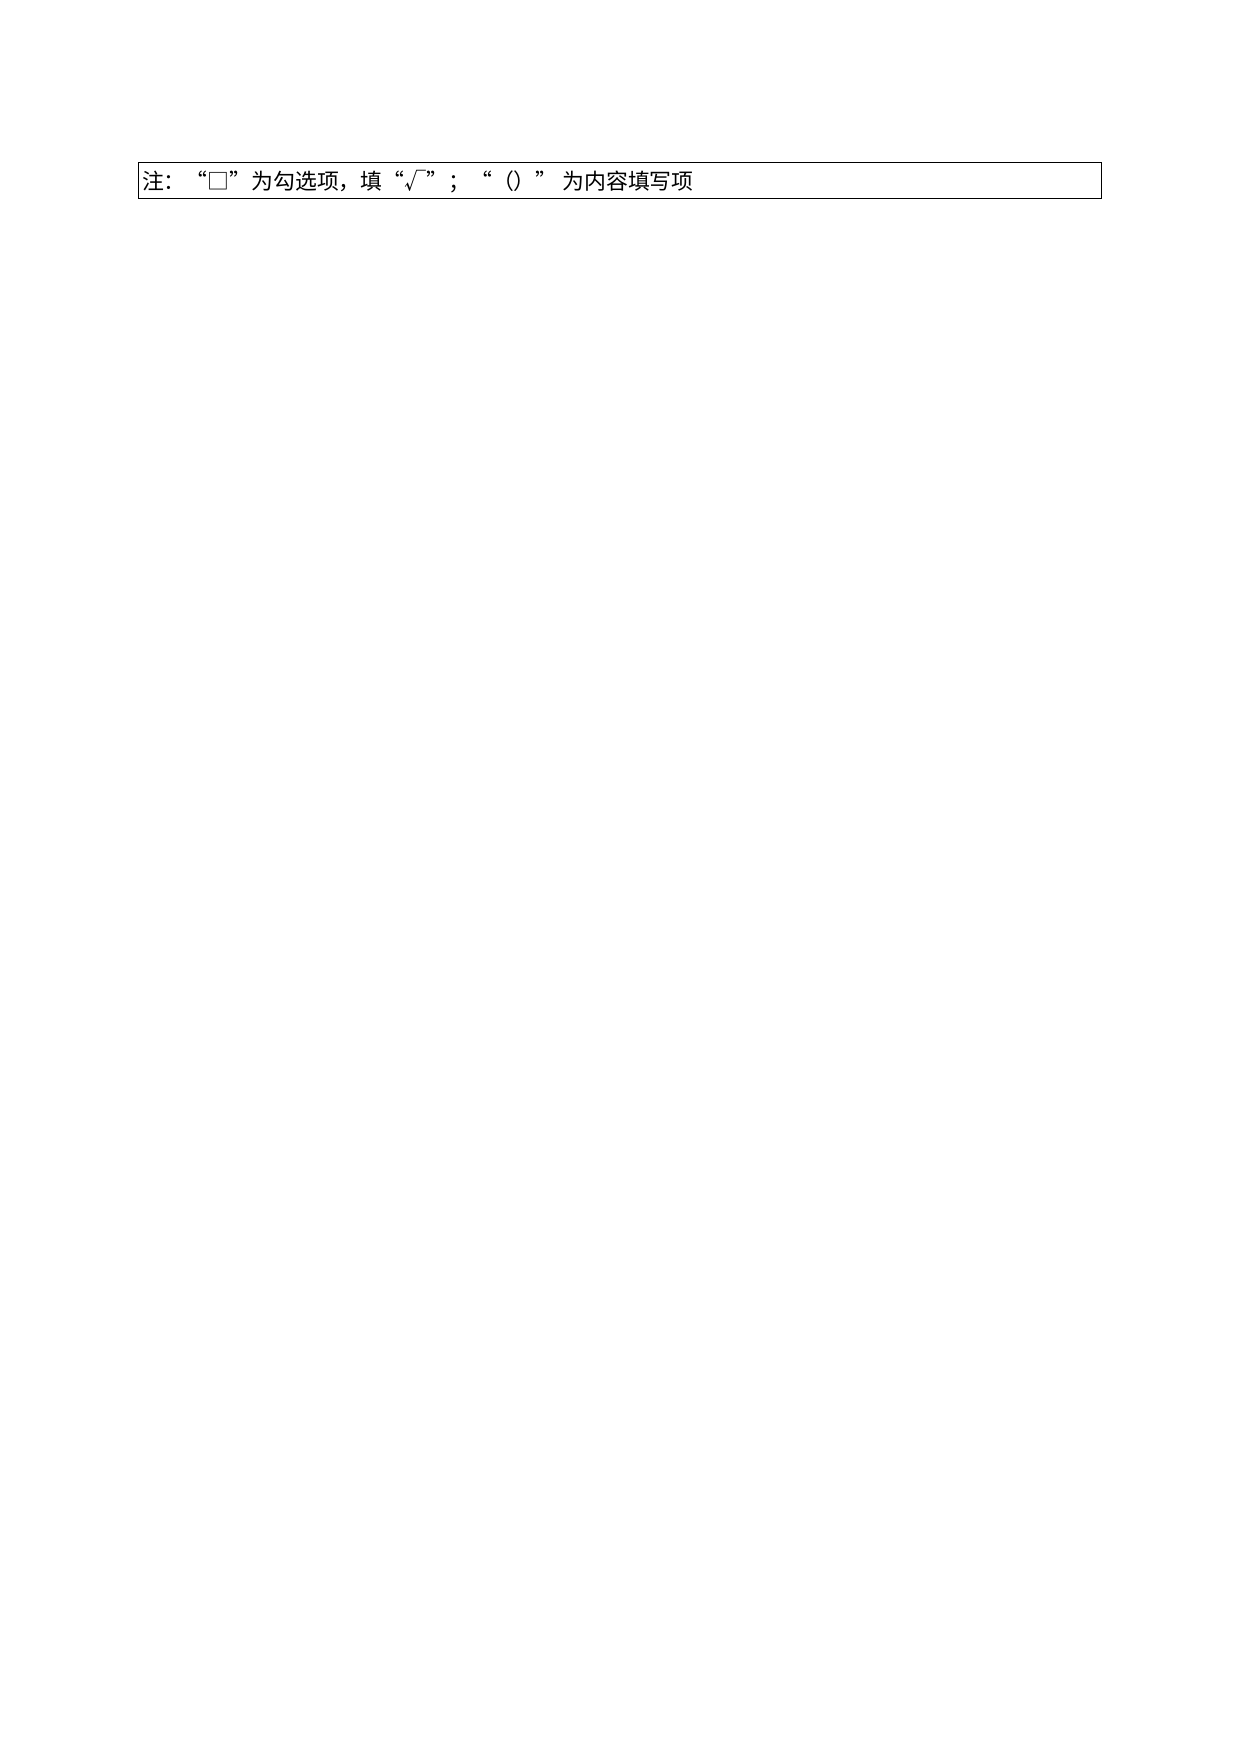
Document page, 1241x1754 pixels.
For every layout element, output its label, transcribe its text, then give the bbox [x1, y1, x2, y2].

table_cell 注：“□”为勾选项，填“√”；“（）” 为内容填写项 [139, 163, 1101, 197]
